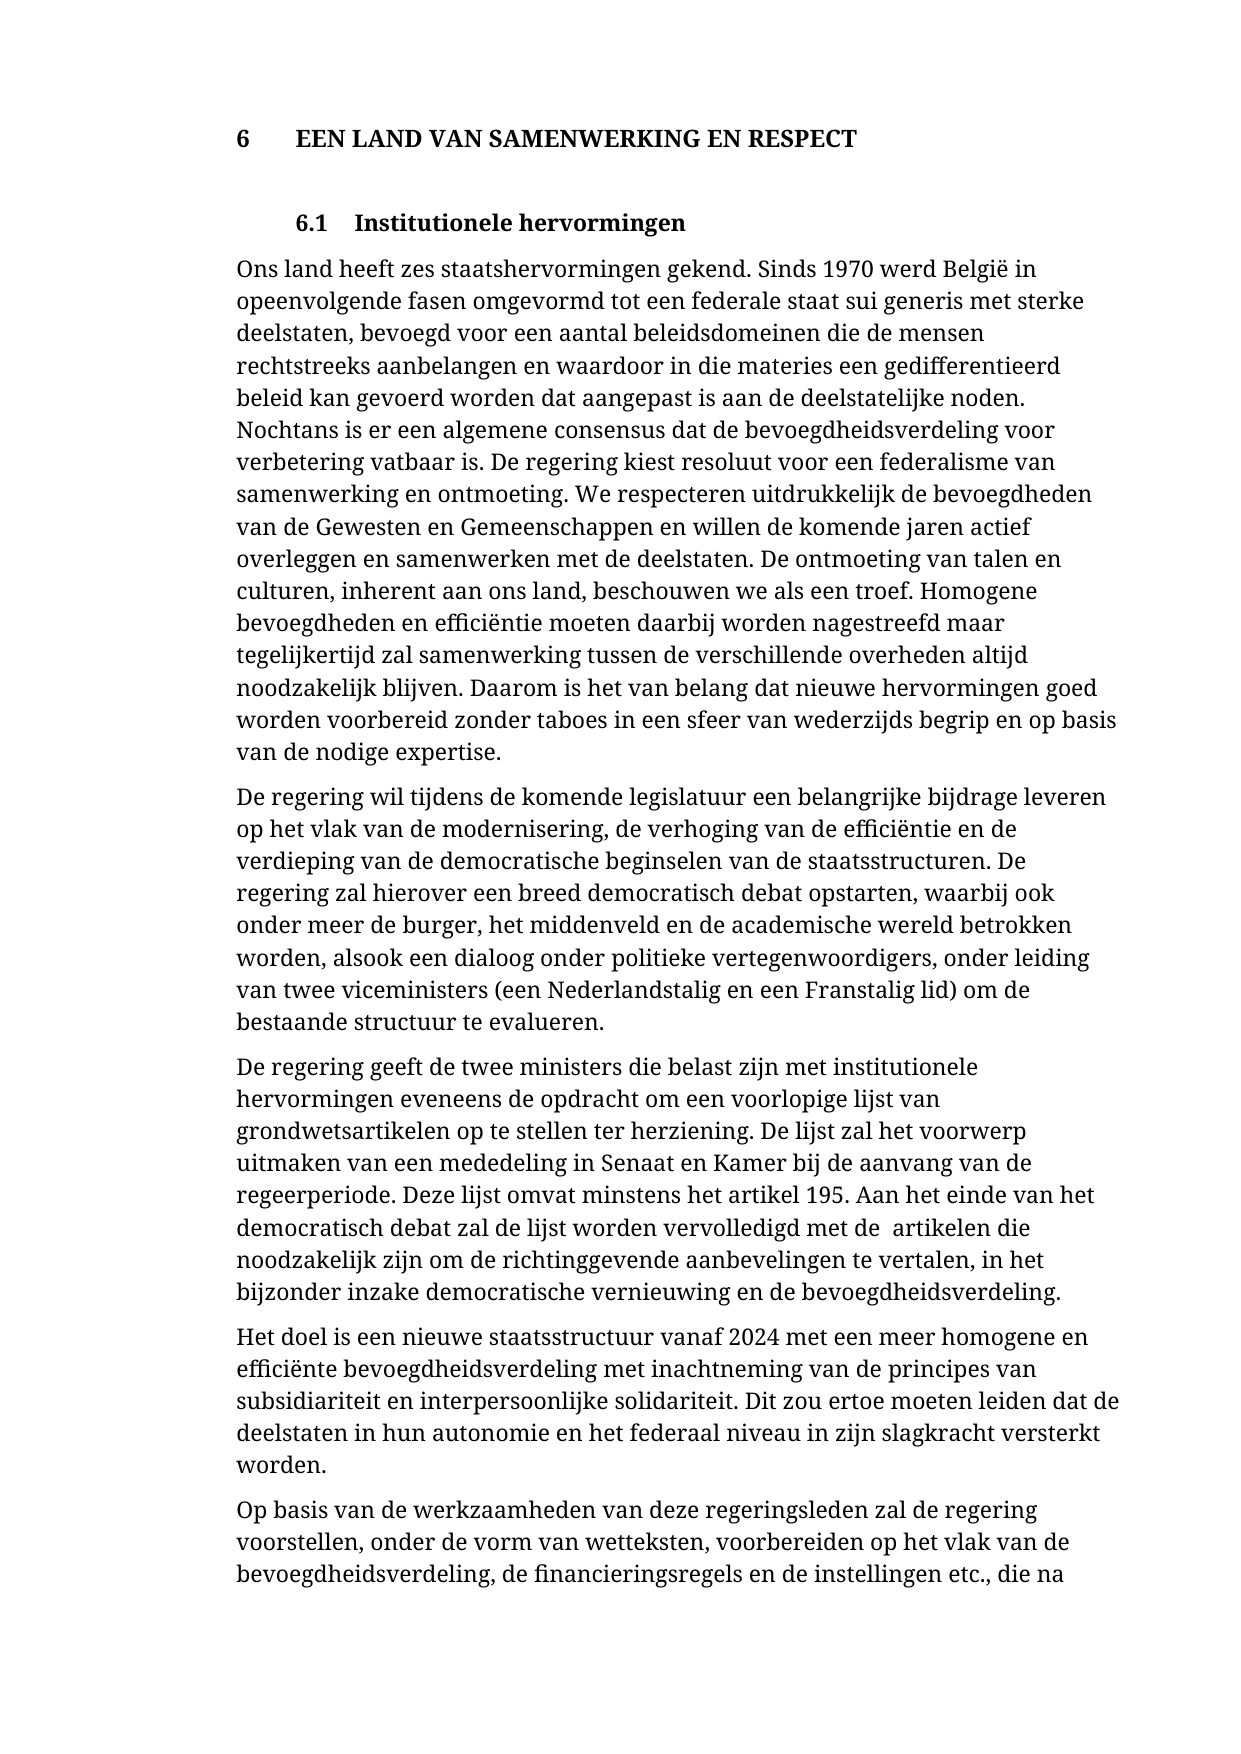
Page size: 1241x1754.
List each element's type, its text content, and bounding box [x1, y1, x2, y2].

text Het doel is een nieuwe staatsstructuur vanaf 2024 met een meer homogene en efficiënte bevoegdheidsverdeling met inachtneming van de principes van subsidiariteit en interpersoonlijke solidariteit. Dit zou ertoe moeten leiden dat de deelstaten in hun autonomie en het federaal niveau in zijn slagkracht versterkt worden. [236, 1321, 1122, 1481]
text De regering wil tijdens de komende legislatuur een belangrijke bijdrage leveren op het vlak van de modernisering, de verhoging van de efficiëntie en de verdieping van de democratische beginselen van de staatsstructuren. De regering zal hierover een breed democratisch debat opstarten, waarbij ook onder meer de burger, het middenveld en de academische wereld betrokken worden, alsook een dialoog onder politieke vertegenwoordigers, onder leiding van twee viceministers (een Nederlandstalig en een Franstalig lid) om de bestaande structuur te evalueren. [236, 781, 1122, 1037]
text De regering geeft de twee ministers die belast zijn met institutionele hervormingen eveneens de opdracht om een voorlopige lijst van grondwetsartikelen op te stellen ter herziening. De lijst zal het voorwerp uitmaken van een mededeling in Senaat en Kamer bij de aanvang van de regeerperiode. Deze lijst omvat minstens het artikel 195. Aan het einde van het democratisch debat zal de lijst worden vervolledigd met de artikelen die noodzakelijk zijn om de richtinggevende aanbevelingen te vertalen, in het bijzonder inzake democratische vernieuwing en de bevoegdheidsverdeling. [236, 1051, 1122, 1307]
subtitle EEN LAND VAN SAMENWERKING EN RESPECT [236, 122, 1122, 154]
text Ons land heeft zes staatshervormingen gekend. Sinds 1970 werd België in opeenvolgende fasen omgevormd tot een federale staat sui generis met sterke deelstaten, bevoegd voor een aantal beleidsdomeinen die de mensen rechtstreeks aanbelangen en waardoor in die materies een gedifferentieerd beleid kan gevoerd worden dat aangepast is aan de deelstatelijke noden. Nochtans is er een algemene consensus dat de bevoegdheidsverdeling voor verbetering vatbaar is. De regering kiest resoluut voor een federalisme van samenwerking en ontmoeting. We respecteren uitdrukkelijk de bevoegdheden van de Gewesten en Gemeenschappen en willen de komende jaren actief overleggen en samenwerken met de deelstaten. De ontmoeting van talen en culturen, inherent aan ons land, beschouwen we als een troef. Homogene bevoegdheden en efficiëntie moeten daarbij worden nagestreefd maar tegelijkertijd zal samenwerking tussen de verschillende overheden altijd noodzakelijk blijven. Daarom is het van belang dat nieuwe hervormingen goed worden voorbereid zonder taboes in een sfeer van wederzijds begrip en op basis van de nodige expertise. [236, 253, 1122, 767]
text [236, 1494, 1122, 1589]
subtitle Institutionele hervormingen [295, 207, 1122, 238]
